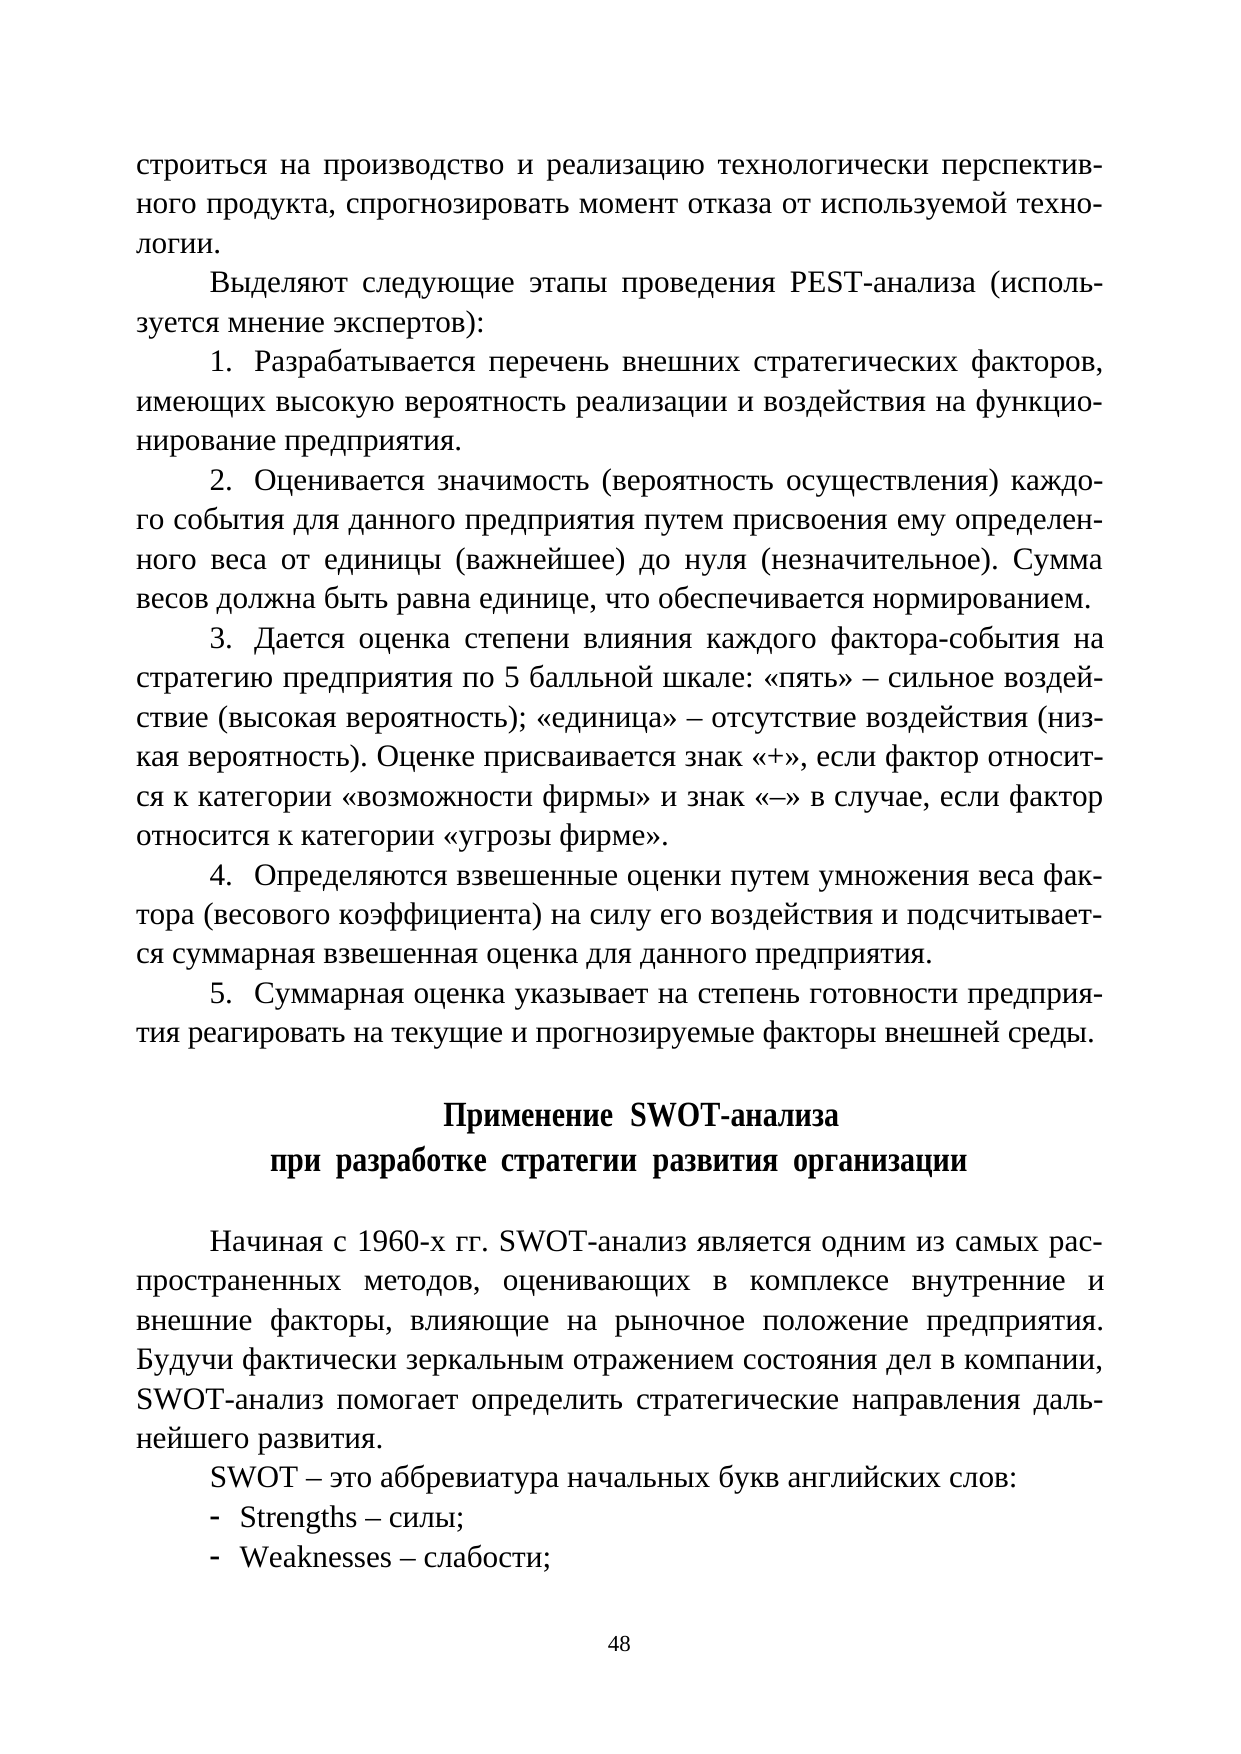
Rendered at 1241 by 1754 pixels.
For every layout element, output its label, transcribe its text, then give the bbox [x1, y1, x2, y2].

list Strengths – силы; [209, 1499, 1157, 1534]
text при разработке стратегии развития организации [270, 1138, 1157, 1179]
text строиться на производство и реализацию технологически перспектив- ного продукта, спрогнозировать момент отказа от используемой техно- логии. [136, 145, 1104, 260]
list Оценивается значимость (вероятность осуществления) каждо- го события для данного предприятия путем присвоения ему определен- ного веса от единицы (важнейшее) до нуля (незначительное). Сумма весов должна быть равна единице, что обеспечивается нормированием. [136, 461, 1104, 615]
list Weaknesses – слабости; [209, 1538, 1157, 1574]
text Начиная с 1960-х гг. SWOT-анализ является одним из самых рас- пространенных методов, оценивающих в комплексе внутренние и внешние факторы, влияющие на рыночное положение предприятия. Будучи фактически зеркальным отражением состояния дел в компании, SWOT-анализ помогает определить стратегические направления даль- нейшего развития. [136, 1222, 1104, 1455]
list Разрабатывается перечень внешних стратегических факторов, имеющих высокую вероятность реализации и воздействия на функцио- нирование предприятия. [136, 342, 1104, 457]
list Суммарная оценка указывает на степень готовности предприя- тия реагировать на текущие и прогнозируемые факторы внешней среды. [136, 974, 1104, 1050]
list Определяются взвешенные оценки путем умножения веса фак- тора (весового коэффициента) на силу его воздействия и подсчитывает- ся суммарная взвешенная оценка для данного предприятия. [136, 856, 1104, 971]
text Выделяют следующие этапы проведения PEST-анализа (исполь- зуется мнение экспертов): [136, 263, 1104, 339]
list Дается оценка степени влияния каждого фактора-события на стратегию предприятия по 5 балльной шкале: «пять» – сильное воздей- ствие (высокая вероятность); «единица» – отсутствие воздействия (низ- кая вероятность). Оценке присваивается знак «+», если фактор относит- ся к категории «возможности фирмы» и знак «–» в случае, если фактор относится к категории «угрозы фирме». [136, 619, 1105, 852]
subtitle Применение SWOT-анализа [387, 1093, 1157, 1134]
text SWOT – это аббревиатура начальных букв английских слов: [209, 1459, 1157, 1495]
